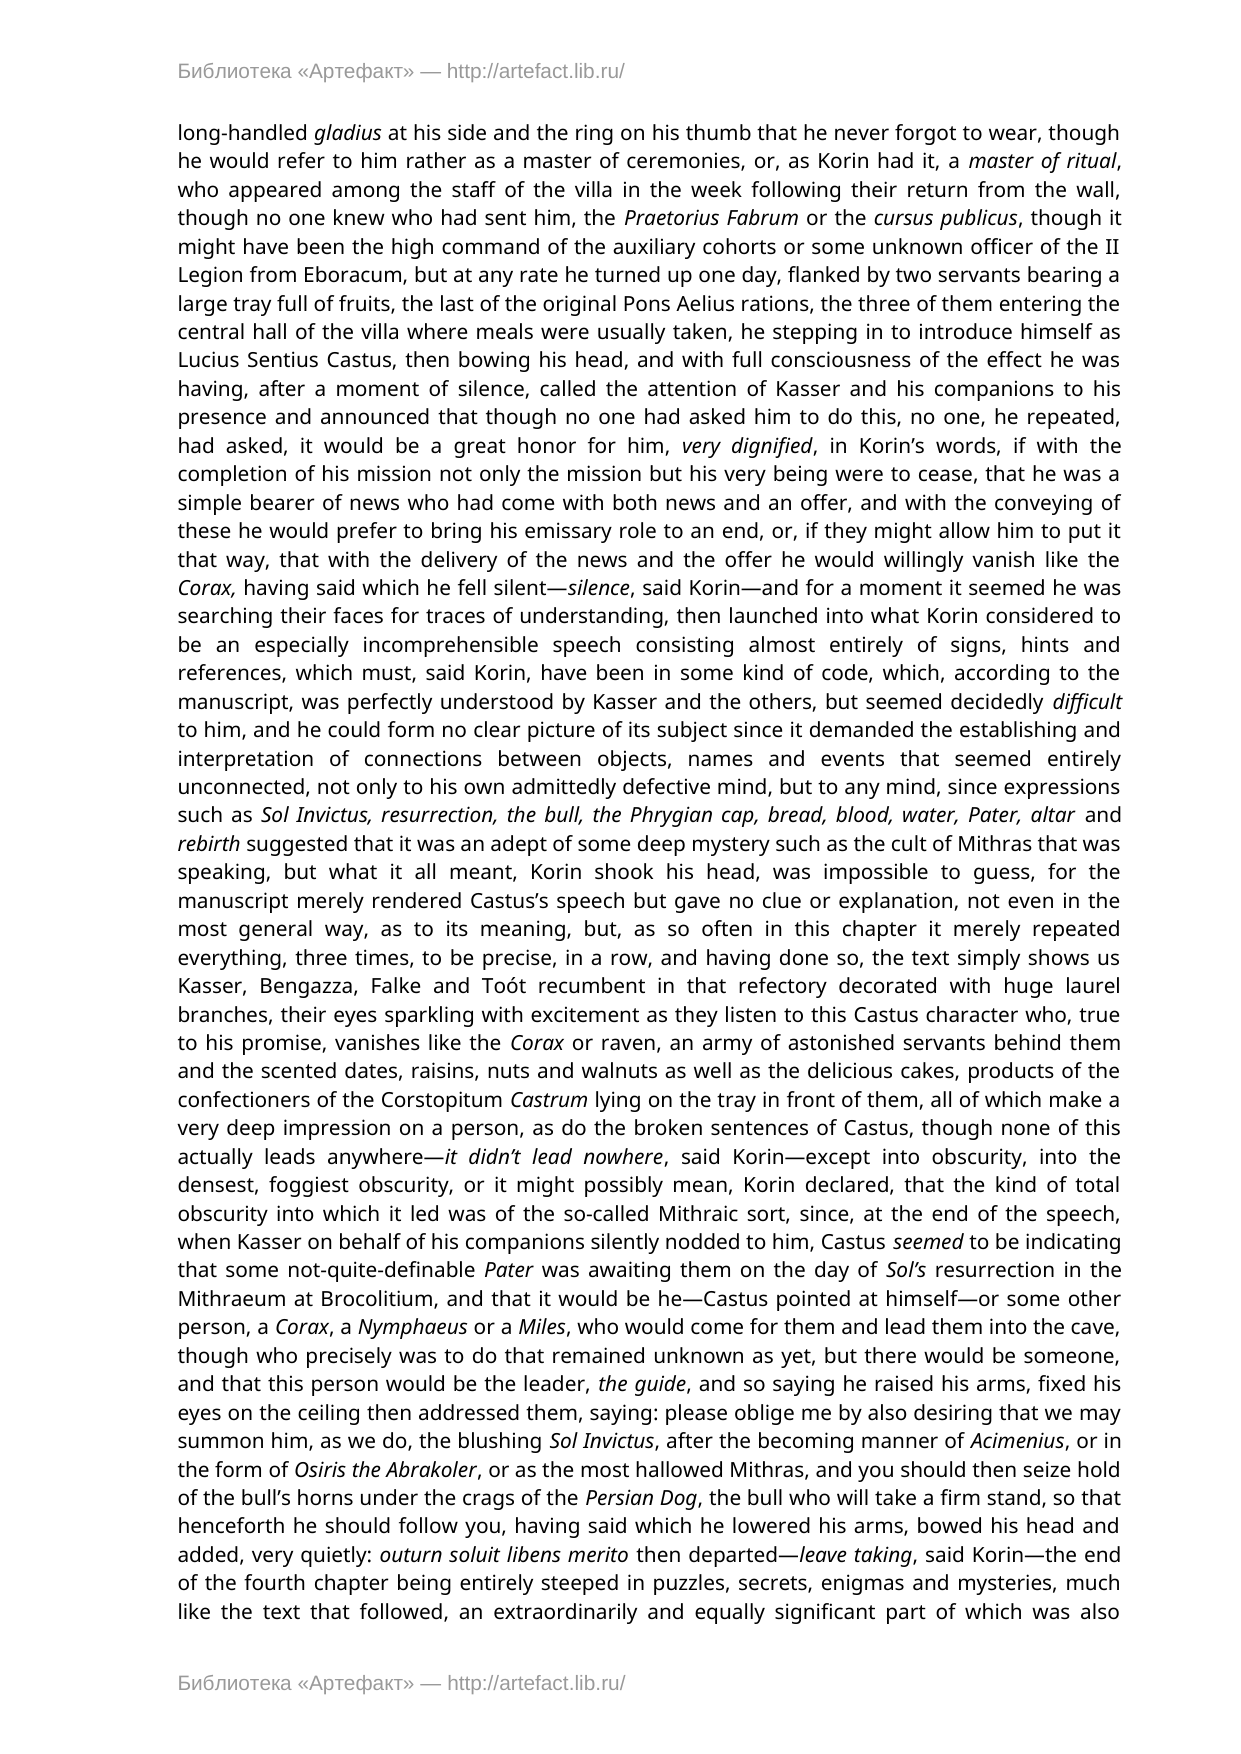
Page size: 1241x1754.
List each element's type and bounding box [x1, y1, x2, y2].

text [177, 118, 1122, 1625]
